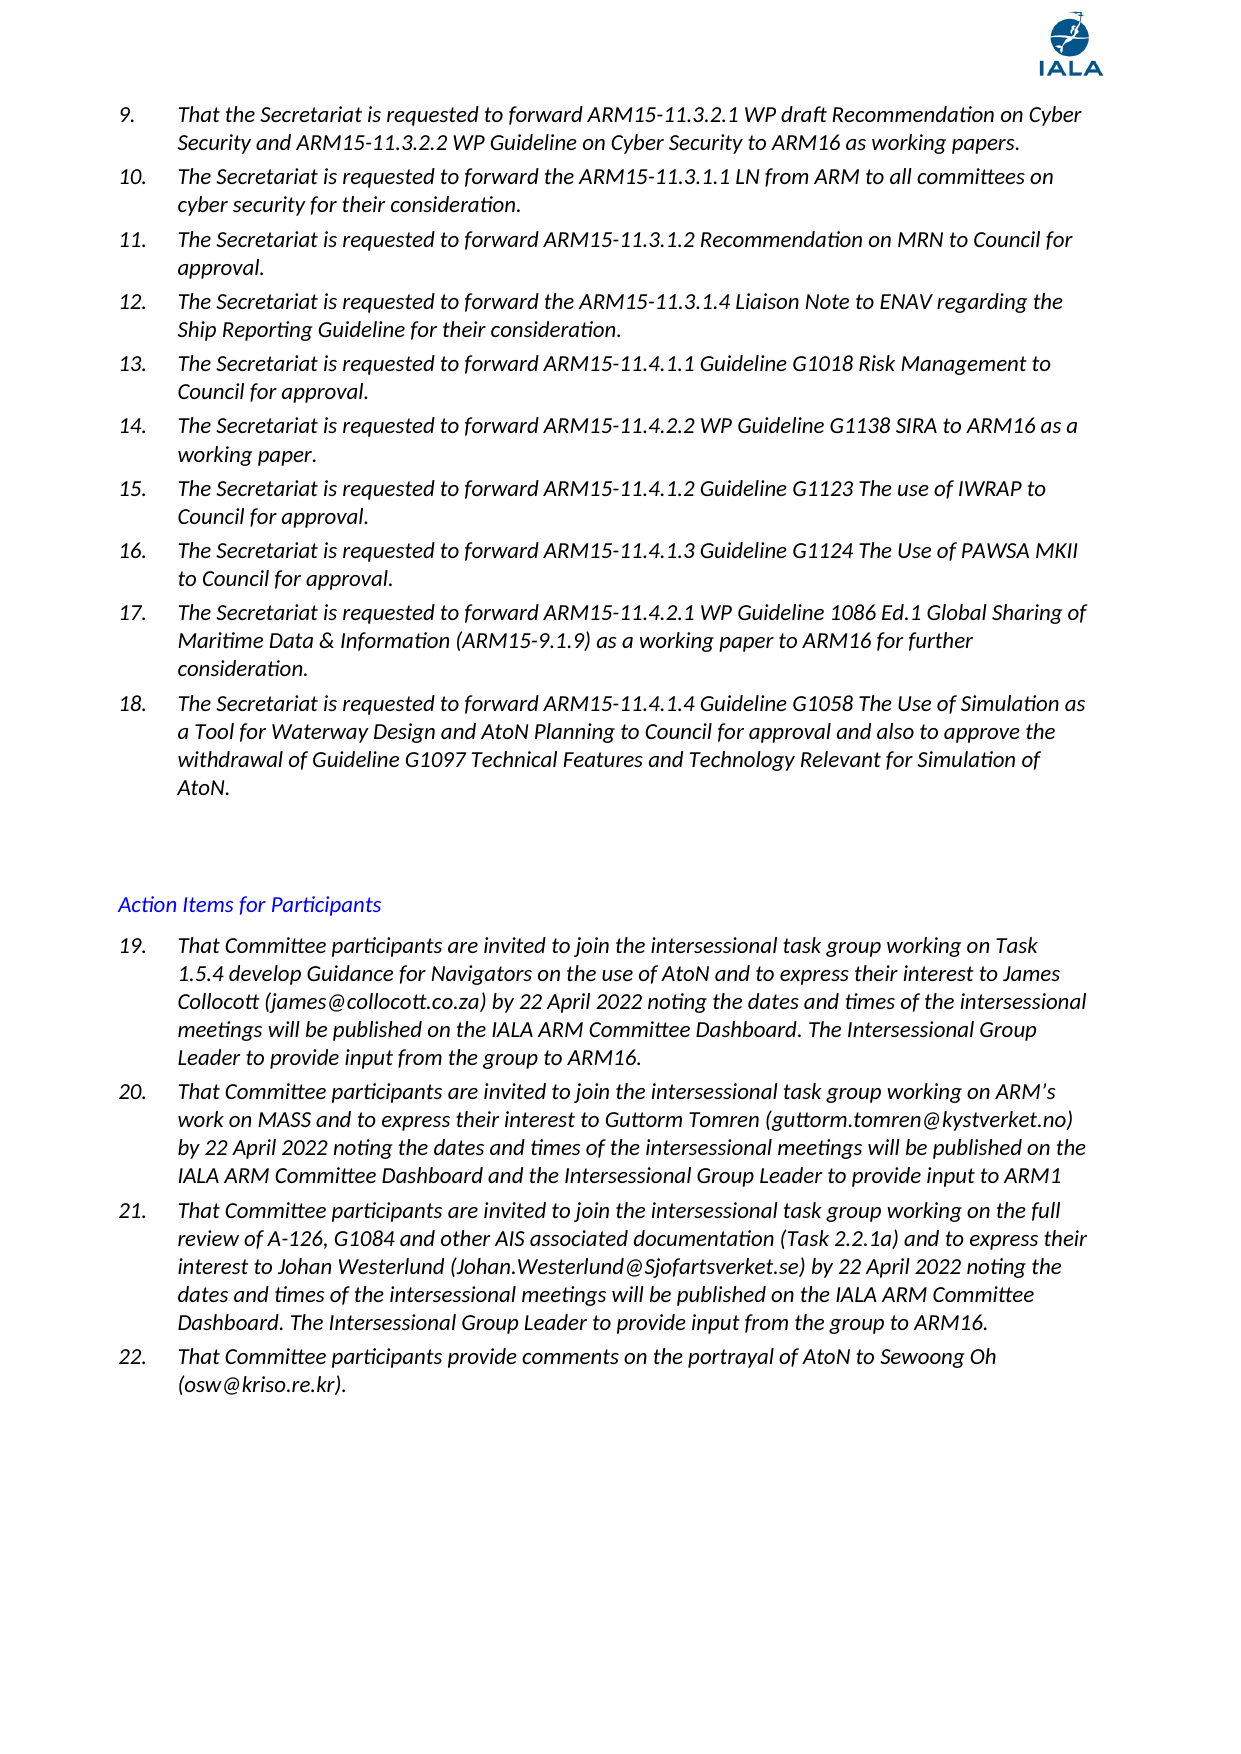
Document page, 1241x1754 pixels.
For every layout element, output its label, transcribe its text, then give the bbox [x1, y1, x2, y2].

list The Secretariat is requested to forward ARM15-11.3.1.2 Recommendation on MRN to Council for approval. 20 [118, 225, 1092, 281]
list That the Secretariat is requested to forward ARM15-11.3.2.1 WP draft Recommendation on Cyber Security and ARM15-11.3.2.2 WP Guideline on Cyber Security to ARM16 as working papers. 18 [118, 100, 1092, 156]
list That Committee participants are invited to join the intersessional task group working on the full review of A-126, G1084 and other AIS associated documentation (Task 2.2.1a) and to express their interest to Johan Westerlund (Johan.Westerlund@Sjofartsverket.se) by 22 April 2022 noting the dates and times of the intersessional meetings will be published on the IALA ARM Committee Dashboard. The Intersessional Group Leader to provide input from the group to ARM16. 17 [118, 1196, 1092, 1336]
list That Committee participants are invited to join the intersessional task group working on ARM’s work on MASS and to express their interest to Guttorm Tomren (guttorm.tomren@kystverket.no) by 22 April 2022 noting the dates and times of the intersessional meetings will be published on the IALA ARM Committee Dashboard and the Intersessional Group Leader to provide input to ARM1 16 [118, 1077, 1092, 1189]
list The Secretariat is requested to forward ARM15-11.4.1.4 Guideline G1058 The Use of Simulation as a Tool for Waterway Design and AtoN Planning to Council for approval and also to approve the withdrawal of Guideline G1097 Technical Features and Technology Relevant for Simulation of AtoN. 24 [118, 689, 1092, 801]
list The Secretariat is requested to forward ARM15-11.4.2.2 WP Guideline G1138 SIRA to ARM16 as a working paper. 23 [118, 412, 1092, 468]
list The Secretariat is requested to forward ARM15-11.4.1.1 Guideline G1018 Risk Management to Council for approval. 23 [118, 349, 1092, 405]
list The Secretariat is requested to forward the ARM15-11.3.1.1 LN from ARM to all committees on cyber security for their consideration. 18 [118, 162, 1092, 218]
text Action Items for Participants [118, 891, 1122, 919]
list That Committee participants provide comments on the portrayal of AtoN to Sewoong Oh (osw@kriso.re.kr). 20 [118, 1342, 1092, 1398]
list The Secretariat is requested to forward ARM15-11.4.2.1 WP Guideline 1086 Ed.1 Global Sharing of Maritime Data & Information (ARM15-9.1.9) as a working paper to ARM16 for further consideration. 24 [118, 598, 1092, 683]
picture [1025, 4, 1114, 90]
list The Secretariat is requested to forward ARM15-11.4.1.3 Guideline G1124 The Use of PAWSA MKII to Council for approval. 23 [118, 536, 1092, 592]
list The Secretariat is requested to forward ARM15-11.4.1.2 Guideline G1123 The use of IWRAP to Council for approval. 23 [118, 474, 1092, 530]
list The Secretariat is requested to forward the ARM15-11.3.1.4 Liaison Note to ENAV regarding the Ship Reporting Guideline for their consideration. 21 [118, 287, 1092, 343]
list That Committee participants are invited to join the intersessional task group working on Task 1.5.4 develop Guidance for Navigators on the use of AtoN and to express their interest to James Collocott (james@collocott.co.za) by 22 April 2022 noting the dates and times of the intersessional meetings will be published on the IALA ARM Committee Dashboard. The Intersessional Group Leader to provide input from the group to ARM16. 16 [118, 931, 1092, 1071]
